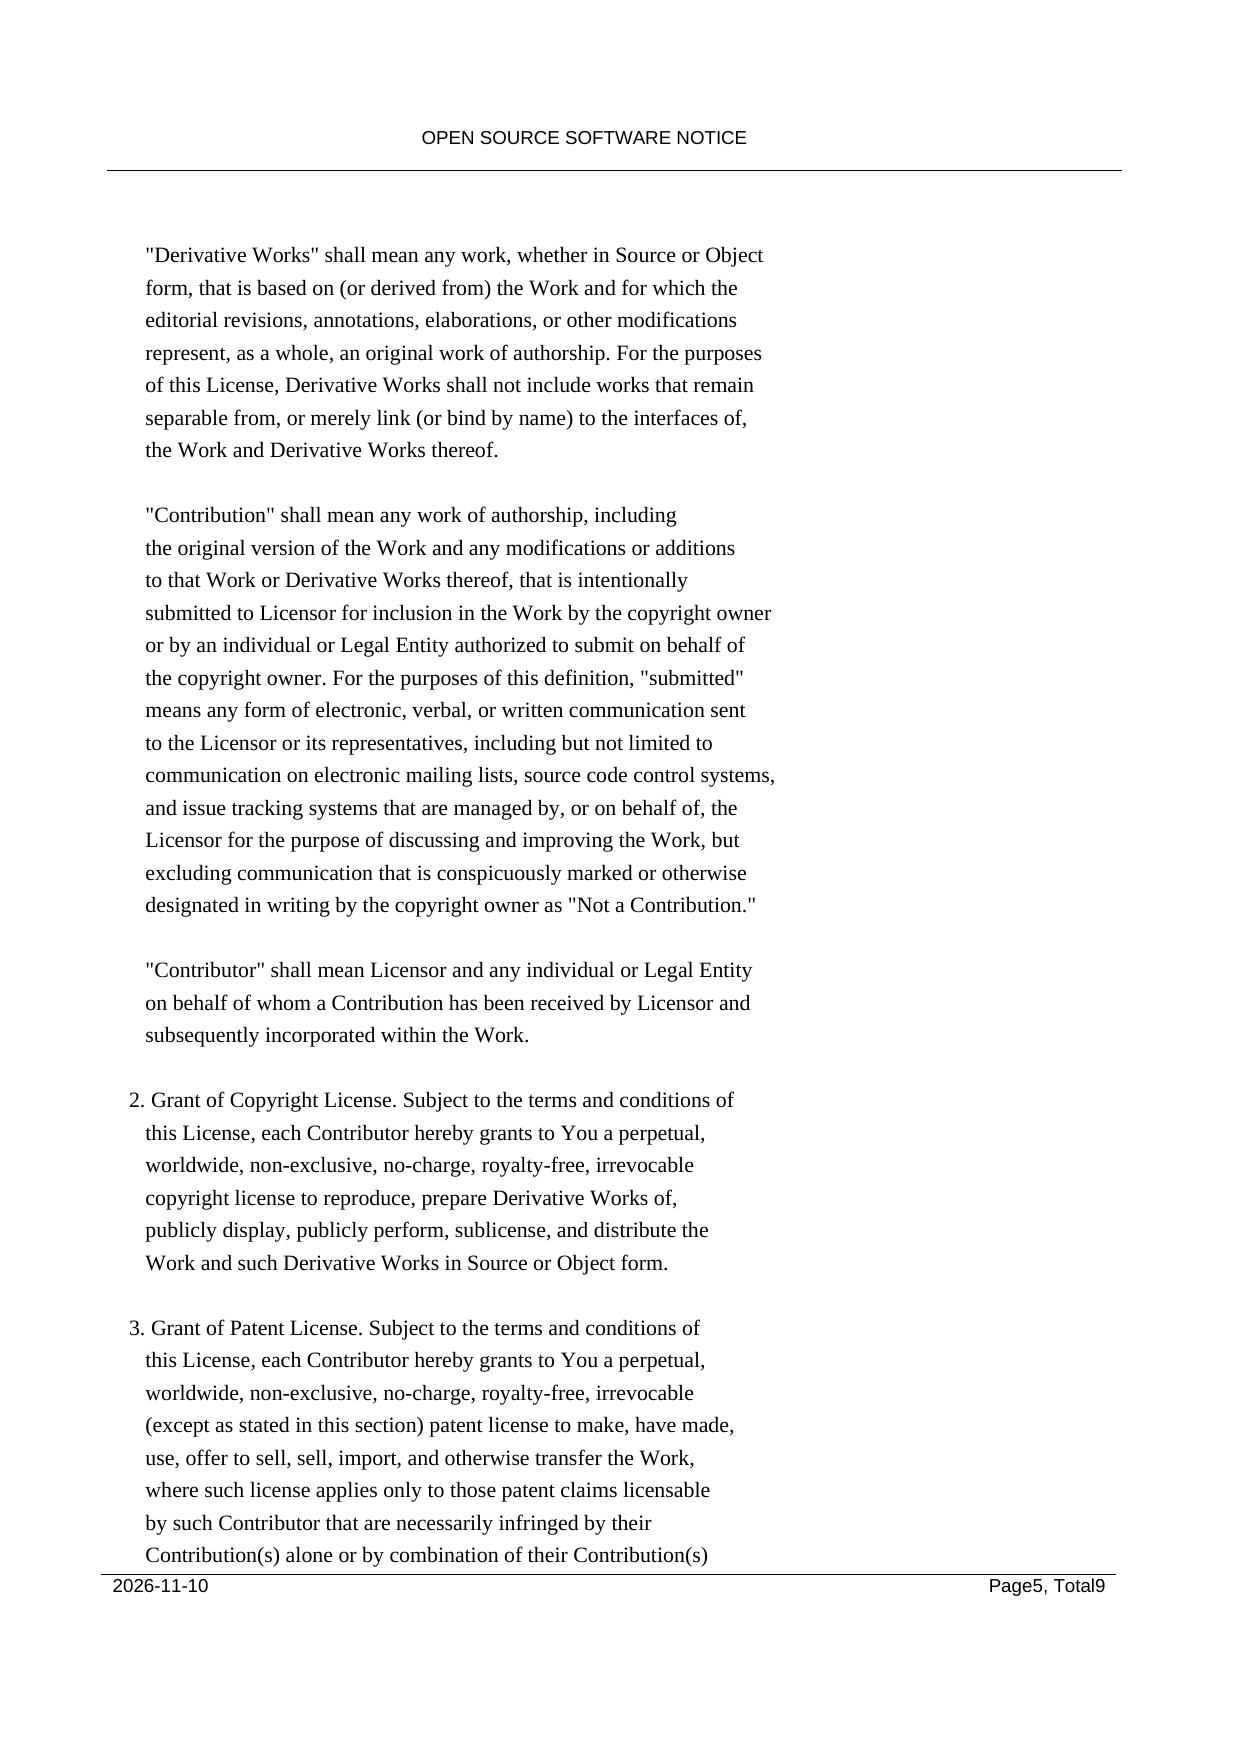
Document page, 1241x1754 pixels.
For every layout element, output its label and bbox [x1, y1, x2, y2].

text [112, 206, 1128, 1571]
